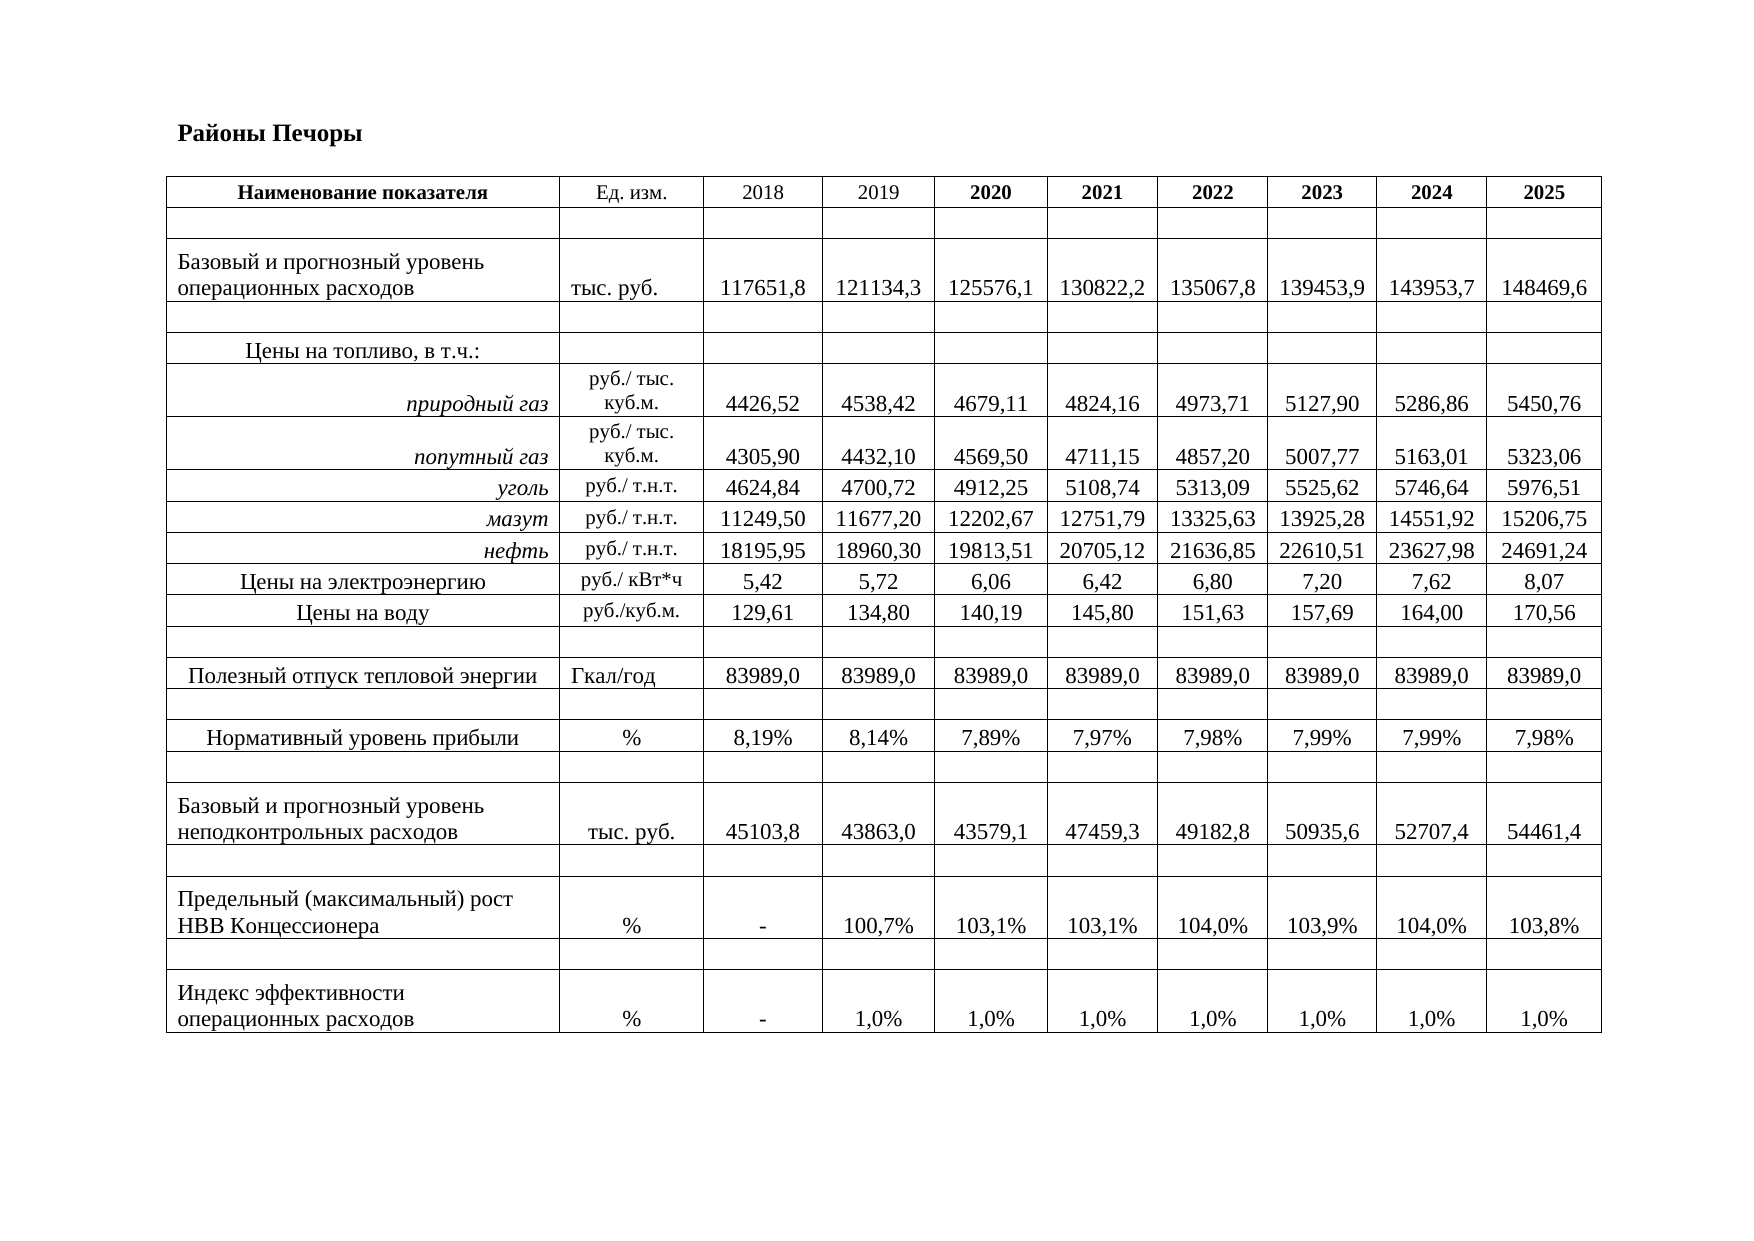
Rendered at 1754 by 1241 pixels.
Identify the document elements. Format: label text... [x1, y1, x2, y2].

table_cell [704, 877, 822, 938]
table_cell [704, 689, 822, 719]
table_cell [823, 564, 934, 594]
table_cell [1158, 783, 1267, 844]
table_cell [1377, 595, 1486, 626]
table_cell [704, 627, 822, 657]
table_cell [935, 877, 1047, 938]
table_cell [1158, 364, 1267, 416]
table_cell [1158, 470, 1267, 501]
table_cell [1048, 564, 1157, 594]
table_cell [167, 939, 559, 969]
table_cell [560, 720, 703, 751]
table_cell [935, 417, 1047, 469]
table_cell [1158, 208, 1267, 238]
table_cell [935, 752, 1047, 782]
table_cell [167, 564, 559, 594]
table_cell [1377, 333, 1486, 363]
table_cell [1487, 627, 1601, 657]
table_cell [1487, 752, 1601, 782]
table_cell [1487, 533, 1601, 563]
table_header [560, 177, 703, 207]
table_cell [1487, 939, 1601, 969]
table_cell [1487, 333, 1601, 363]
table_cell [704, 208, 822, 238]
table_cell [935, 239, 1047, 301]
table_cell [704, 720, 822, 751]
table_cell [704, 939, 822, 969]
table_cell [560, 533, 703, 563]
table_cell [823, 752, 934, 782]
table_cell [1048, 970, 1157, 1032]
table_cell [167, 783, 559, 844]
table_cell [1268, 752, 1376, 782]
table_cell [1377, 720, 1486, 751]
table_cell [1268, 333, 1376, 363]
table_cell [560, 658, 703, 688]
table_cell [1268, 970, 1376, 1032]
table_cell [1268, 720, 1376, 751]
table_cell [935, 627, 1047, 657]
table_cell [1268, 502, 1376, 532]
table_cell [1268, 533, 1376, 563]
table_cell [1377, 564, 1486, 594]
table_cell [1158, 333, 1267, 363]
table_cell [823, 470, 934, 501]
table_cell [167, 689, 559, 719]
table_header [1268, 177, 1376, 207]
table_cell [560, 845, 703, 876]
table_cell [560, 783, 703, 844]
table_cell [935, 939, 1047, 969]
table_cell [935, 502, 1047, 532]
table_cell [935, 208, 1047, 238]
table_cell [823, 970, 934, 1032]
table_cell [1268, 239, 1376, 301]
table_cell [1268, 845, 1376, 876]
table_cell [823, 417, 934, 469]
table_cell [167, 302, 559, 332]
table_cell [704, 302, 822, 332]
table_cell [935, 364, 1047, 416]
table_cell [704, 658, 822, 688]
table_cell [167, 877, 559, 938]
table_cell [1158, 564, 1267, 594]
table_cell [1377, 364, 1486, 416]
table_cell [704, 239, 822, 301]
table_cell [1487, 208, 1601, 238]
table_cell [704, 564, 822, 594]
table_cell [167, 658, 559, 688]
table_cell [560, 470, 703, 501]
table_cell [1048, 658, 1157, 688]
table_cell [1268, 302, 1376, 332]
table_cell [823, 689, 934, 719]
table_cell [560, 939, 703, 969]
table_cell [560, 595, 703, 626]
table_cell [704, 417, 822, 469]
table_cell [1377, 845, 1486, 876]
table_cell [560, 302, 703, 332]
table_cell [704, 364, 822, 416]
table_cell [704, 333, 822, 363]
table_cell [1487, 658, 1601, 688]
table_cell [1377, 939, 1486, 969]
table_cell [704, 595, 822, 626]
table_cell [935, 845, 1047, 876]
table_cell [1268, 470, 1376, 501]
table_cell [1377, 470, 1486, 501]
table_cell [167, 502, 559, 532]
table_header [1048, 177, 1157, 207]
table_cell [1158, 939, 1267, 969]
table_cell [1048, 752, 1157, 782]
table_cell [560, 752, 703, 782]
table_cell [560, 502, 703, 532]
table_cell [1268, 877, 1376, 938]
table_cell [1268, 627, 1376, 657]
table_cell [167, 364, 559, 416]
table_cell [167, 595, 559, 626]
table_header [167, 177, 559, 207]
text Районы Печоры [177, 118, 1665, 147]
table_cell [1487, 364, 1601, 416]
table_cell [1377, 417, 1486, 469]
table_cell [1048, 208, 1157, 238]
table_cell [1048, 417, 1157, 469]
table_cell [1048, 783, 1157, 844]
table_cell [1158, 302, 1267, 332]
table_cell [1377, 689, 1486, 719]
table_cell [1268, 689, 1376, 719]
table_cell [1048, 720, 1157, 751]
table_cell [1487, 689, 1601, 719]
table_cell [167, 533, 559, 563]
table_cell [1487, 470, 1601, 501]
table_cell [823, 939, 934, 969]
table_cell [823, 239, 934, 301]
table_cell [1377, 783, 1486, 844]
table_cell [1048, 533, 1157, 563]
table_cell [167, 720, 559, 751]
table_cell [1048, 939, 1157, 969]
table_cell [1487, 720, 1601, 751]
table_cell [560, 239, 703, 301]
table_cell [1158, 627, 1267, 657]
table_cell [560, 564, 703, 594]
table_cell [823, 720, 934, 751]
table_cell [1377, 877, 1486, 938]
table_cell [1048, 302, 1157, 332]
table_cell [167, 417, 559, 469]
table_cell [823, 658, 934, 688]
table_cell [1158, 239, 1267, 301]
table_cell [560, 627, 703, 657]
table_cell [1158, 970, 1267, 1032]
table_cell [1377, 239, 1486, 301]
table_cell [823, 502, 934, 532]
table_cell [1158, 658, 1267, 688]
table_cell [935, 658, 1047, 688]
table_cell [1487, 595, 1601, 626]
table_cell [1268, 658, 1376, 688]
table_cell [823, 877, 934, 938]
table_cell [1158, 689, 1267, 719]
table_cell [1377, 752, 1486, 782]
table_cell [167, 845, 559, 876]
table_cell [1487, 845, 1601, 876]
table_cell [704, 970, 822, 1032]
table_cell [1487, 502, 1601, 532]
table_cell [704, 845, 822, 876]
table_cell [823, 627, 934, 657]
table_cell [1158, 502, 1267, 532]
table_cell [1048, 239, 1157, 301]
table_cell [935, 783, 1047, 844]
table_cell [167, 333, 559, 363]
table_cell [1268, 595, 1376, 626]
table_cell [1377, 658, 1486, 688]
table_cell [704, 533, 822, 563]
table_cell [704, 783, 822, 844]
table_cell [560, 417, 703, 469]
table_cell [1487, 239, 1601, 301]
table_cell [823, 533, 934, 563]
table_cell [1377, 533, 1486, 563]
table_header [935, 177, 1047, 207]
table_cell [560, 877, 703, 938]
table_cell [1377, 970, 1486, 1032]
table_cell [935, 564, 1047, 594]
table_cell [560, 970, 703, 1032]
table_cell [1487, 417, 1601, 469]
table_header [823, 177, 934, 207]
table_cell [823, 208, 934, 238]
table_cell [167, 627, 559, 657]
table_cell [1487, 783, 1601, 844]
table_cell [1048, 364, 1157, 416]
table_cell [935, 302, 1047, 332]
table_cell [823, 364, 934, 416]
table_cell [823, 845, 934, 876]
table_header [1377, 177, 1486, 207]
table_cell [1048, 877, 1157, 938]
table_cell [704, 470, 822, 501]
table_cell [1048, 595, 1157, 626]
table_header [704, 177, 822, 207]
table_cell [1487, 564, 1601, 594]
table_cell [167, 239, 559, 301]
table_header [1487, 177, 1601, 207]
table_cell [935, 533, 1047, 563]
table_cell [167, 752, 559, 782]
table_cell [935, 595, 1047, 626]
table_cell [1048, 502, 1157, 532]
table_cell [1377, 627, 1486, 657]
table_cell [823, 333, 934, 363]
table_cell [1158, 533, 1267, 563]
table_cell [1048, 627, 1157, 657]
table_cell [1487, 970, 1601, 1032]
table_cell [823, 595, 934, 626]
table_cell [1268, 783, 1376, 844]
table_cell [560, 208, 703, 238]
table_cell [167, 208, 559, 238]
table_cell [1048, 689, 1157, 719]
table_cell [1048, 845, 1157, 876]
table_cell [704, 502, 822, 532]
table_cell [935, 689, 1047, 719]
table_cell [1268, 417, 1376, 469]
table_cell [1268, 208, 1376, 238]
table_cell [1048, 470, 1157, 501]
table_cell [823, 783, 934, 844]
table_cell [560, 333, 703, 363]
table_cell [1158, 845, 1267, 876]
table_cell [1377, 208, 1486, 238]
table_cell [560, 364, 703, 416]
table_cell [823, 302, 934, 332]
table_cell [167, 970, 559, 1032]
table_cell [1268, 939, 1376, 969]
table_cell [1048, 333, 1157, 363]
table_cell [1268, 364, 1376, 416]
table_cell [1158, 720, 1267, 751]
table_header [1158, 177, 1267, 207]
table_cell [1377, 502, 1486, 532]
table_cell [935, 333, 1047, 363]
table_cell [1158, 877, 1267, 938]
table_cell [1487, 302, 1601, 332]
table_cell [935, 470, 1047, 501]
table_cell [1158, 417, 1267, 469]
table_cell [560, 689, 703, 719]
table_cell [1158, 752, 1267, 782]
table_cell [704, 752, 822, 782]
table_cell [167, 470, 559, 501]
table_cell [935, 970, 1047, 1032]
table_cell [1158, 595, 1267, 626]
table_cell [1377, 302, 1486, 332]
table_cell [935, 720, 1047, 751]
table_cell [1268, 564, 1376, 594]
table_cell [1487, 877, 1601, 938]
